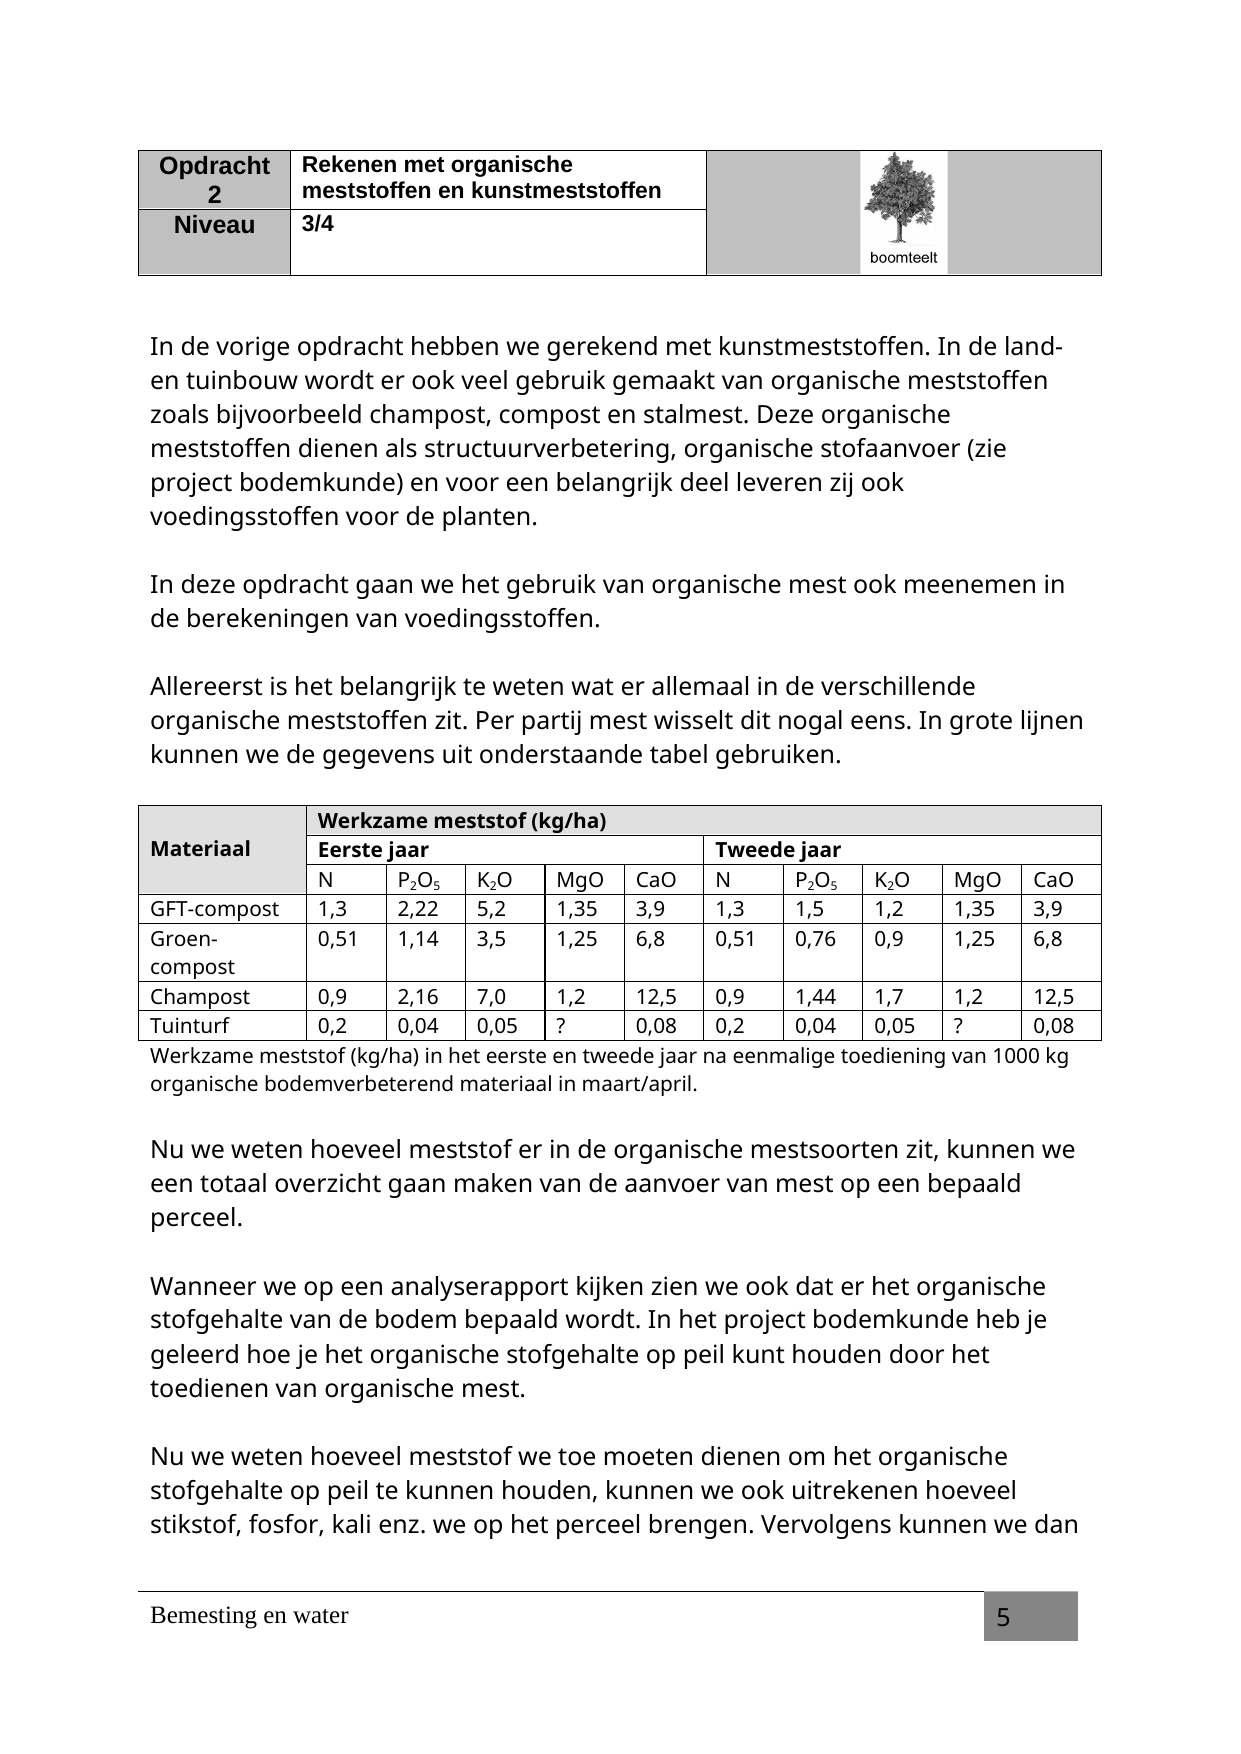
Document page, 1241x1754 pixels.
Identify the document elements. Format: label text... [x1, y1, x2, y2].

table_cell 1,44 [784, 982, 862, 1010]
table_cell 0,08 [1022, 1011, 1101, 1040]
table_cell 0,05 [863, 1011, 942, 1040]
table_cell 1,3 [704, 895, 783, 923]
table_header Rekenen met organische meststoffen en kunstmeststoffen [291, 151, 706, 208]
table_cell 1,5 [784, 895, 862, 923]
table_cell 2,22 [387, 895, 465, 923]
table_cell 1,35 [943, 895, 1021, 923]
table_cell K2O [466, 865, 544, 893]
table_cell 0,9 [863, 924, 942, 981]
table_cell ? [943, 1011, 1021, 1040]
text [150, 1438, 1090, 1541]
table_cell Tweede jaar [704, 836, 1101, 864]
table_cell ? [546, 1011, 624, 1040]
table_cell 12,5 [1022, 982, 1101, 1010]
picture [860, 151, 948, 275]
table_cell 5,2 [466, 895, 544, 923]
text Werkzame meststof (kg/ha) in het eerste en tweede jaar na eenmalige toediening van 1000 kg organische bodemverbeterend materiaal in maart/april. [150, 1041, 1090, 1098]
table_cell N [307, 865, 386, 893]
table_cell 3,9 [625, 895, 703, 923]
text Nu we weten hoeveel meststof er in de organische mestsoorten zit, kunnen we een totaal overzicht gaan maken van de aanvoer van mest op een bepaald perceel. [150, 1132, 1090, 1234]
table_cell Tuinturf [139, 1011, 306, 1040]
table_cell 7,0 [466, 982, 544, 1010]
table_cell 0,08 [625, 1011, 703, 1040]
text Allereerst is het belangrijk te weten wat er allemaal in de verschillende organische meststoffen zit. Per partij mest wisselt dit nogal eens. In grote lijnen kunnen we de gegevens uit onderstaande tabel gebruiken. [150, 669, 1090, 771]
table_cell 1,14 [387, 924, 465, 981]
table_cell MgO [943, 865, 1021, 893]
table_cell 0,2 [704, 1011, 783, 1040]
table_header Materiaal [139, 806, 306, 893]
table_cell 1,2 [863, 895, 942, 923]
table_cell 0,9 [307, 982, 386, 1010]
table_cell 0,76 [784, 924, 862, 981]
table_cell Champost [139, 982, 306, 1010]
table_cell K2O [863, 865, 942, 893]
table_cell MgO [546, 865, 624, 893]
table_header Opdracht 2 [139, 151, 290, 208]
table_cell 0,2 [307, 1011, 386, 1040]
table_header Werkzame meststof (kg/ha) [307, 806, 1101, 834]
text Wanneer we op een analyserapport kijken zien we ook dat er het organische stofgehalte van de bodem bepaald wordt. In het project bodemkunde heb je geleerd hoe je het organische stofgehalte op peil kunt houden door het toedienen van organische mest. [150, 1268, 1090, 1404]
table_cell 3,9 [1022, 895, 1101, 923]
table_cell P2O5 [784, 865, 862, 893]
table_cell 1,2 [546, 982, 624, 1010]
table_cell Eerste jaar [307, 836, 703, 864]
table_cell 0,51 [307, 924, 386, 981]
table_cell 6,8 [625, 924, 703, 981]
table_cell CaO [625, 865, 703, 893]
table_cell 0,04 [784, 1011, 862, 1040]
table_cell 0,51 [704, 924, 783, 981]
text In de vorige opdracht hebben we gerekend met kunstmeststoffen. In de land- en tuinbouw wordt er ook veel gebruik gemaakt van organische meststoffen zoals bijvoorbeeld champost, compost en stalmest. Deze organische meststoffen dienen als structuurverbetering, organische stofaanvoer (zie project bodemkunde) en voor een belangrijk deel leveren zij ook voedingsstoffen voor de planten. [150, 328, 1090, 533]
table_cell CaO [1022, 865, 1101, 893]
table_cell 2,16 [387, 982, 465, 1010]
table_cell 0,04 [387, 1011, 465, 1040]
table_cell 12,5 [625, 982, 703, 1010]
table_cell 1,35 [546, 895, 624, 923]
table_cell 0,9 [704, 982, 783, 1010]
table_cell 0,05 [466, 1011, 544, 1040]
table_cell 3/4 [291, 210, 706, 274]
table_cell P2O5 [387, 865, 465, 893]
table_header [707, 151, 860, 274]
table_cell 1,25 [546, 924, 624, 981]
table_cell 1,2 [943, 982, 1021, 1010]
table_cell Groen-compost [139, 924, 306, 981]
table_cell N [704, 865, 783, 893]
table_cell 1,3 [307, 895, 386, 923]
table_cell Niveau [139, 210, 290, 274]
table_cell 1,25 [943, 924, 1021, 981]
table_cell 6,8 [1022, 924, 1101, 981]
table_cell 3,5 [466, 924, 544, 981]
table_cell 1,7 [863, 982, 942, 1010]
text In deze opdracht gaan we het gebruik van organische mest ook meenemen in de berekeningen van voedingsstoffen. [150, 567, 1090, 635]
table_header [948, 151, 1101, 274]
table_cell GFT-compost [139, 895, 306, 923]
